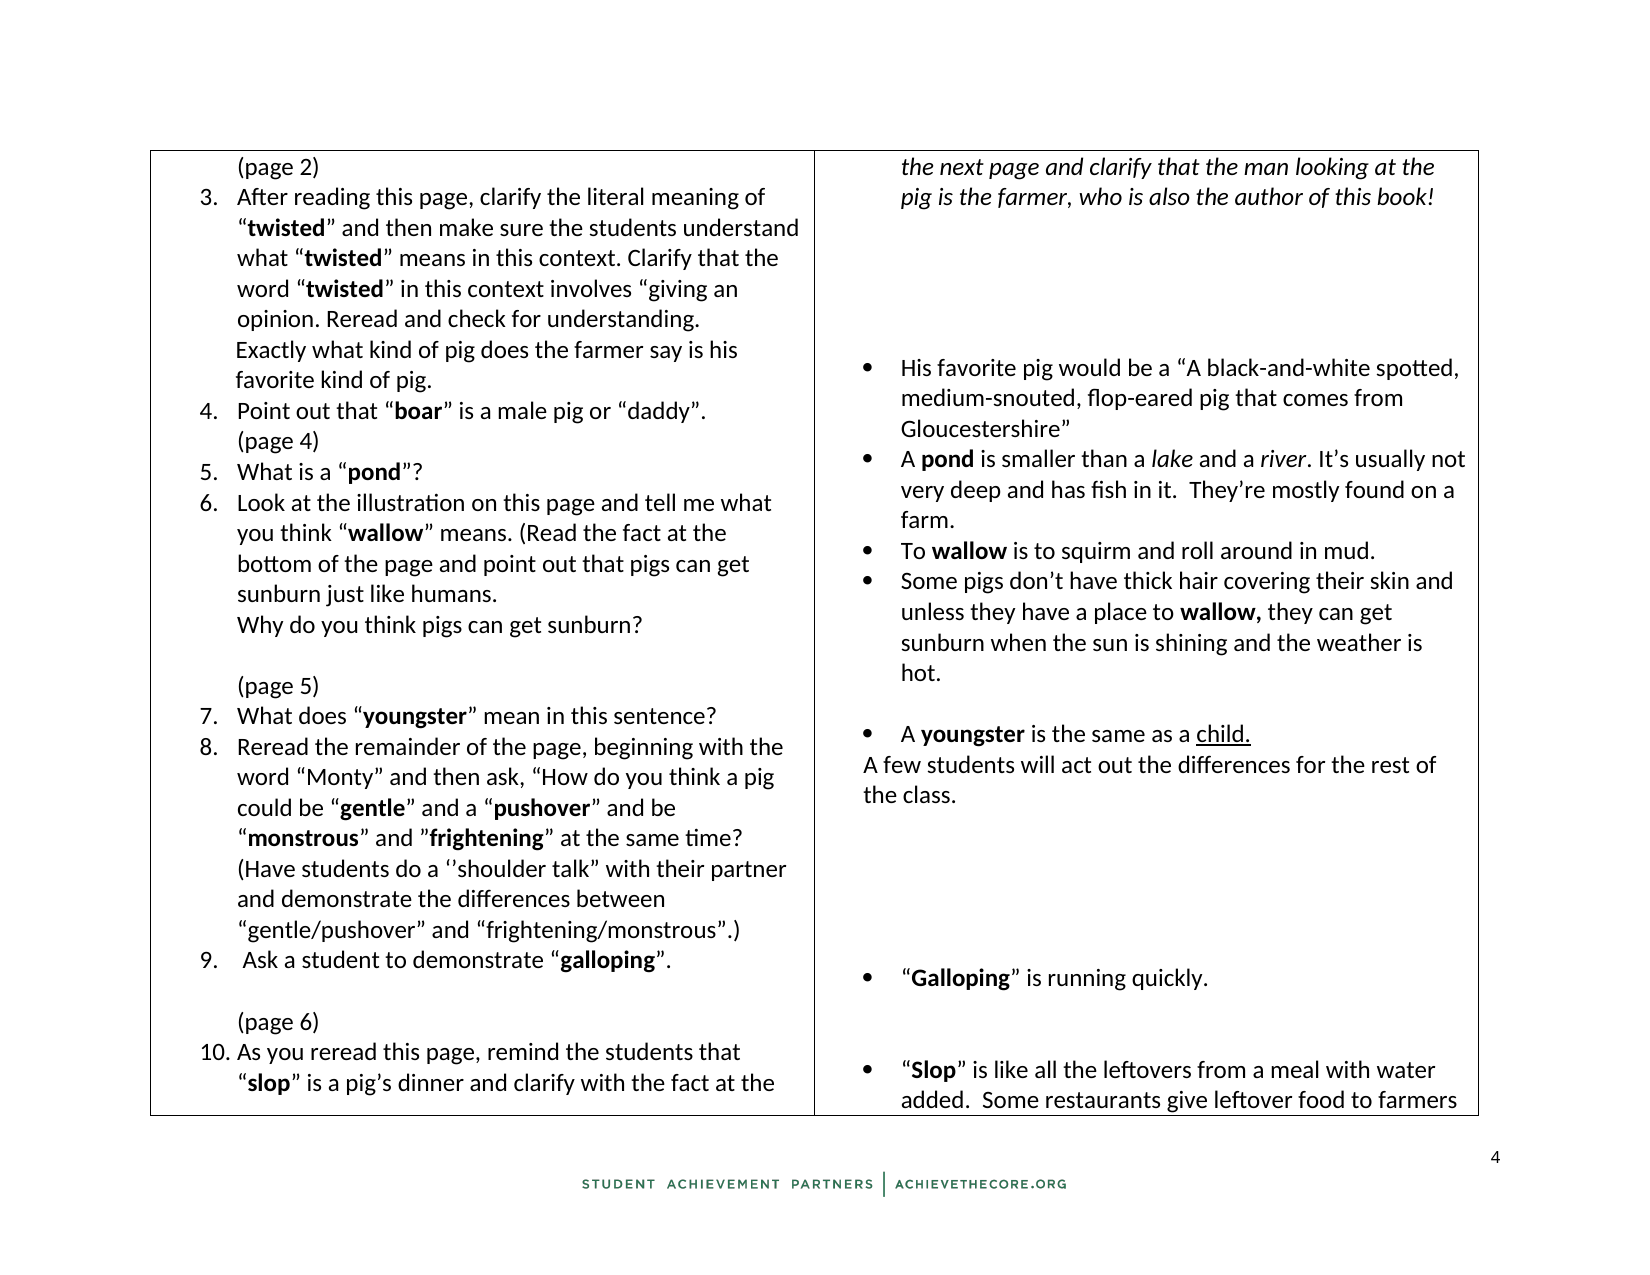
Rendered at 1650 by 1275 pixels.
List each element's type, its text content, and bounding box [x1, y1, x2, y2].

picture [571, 1168, 1079, 1200]
